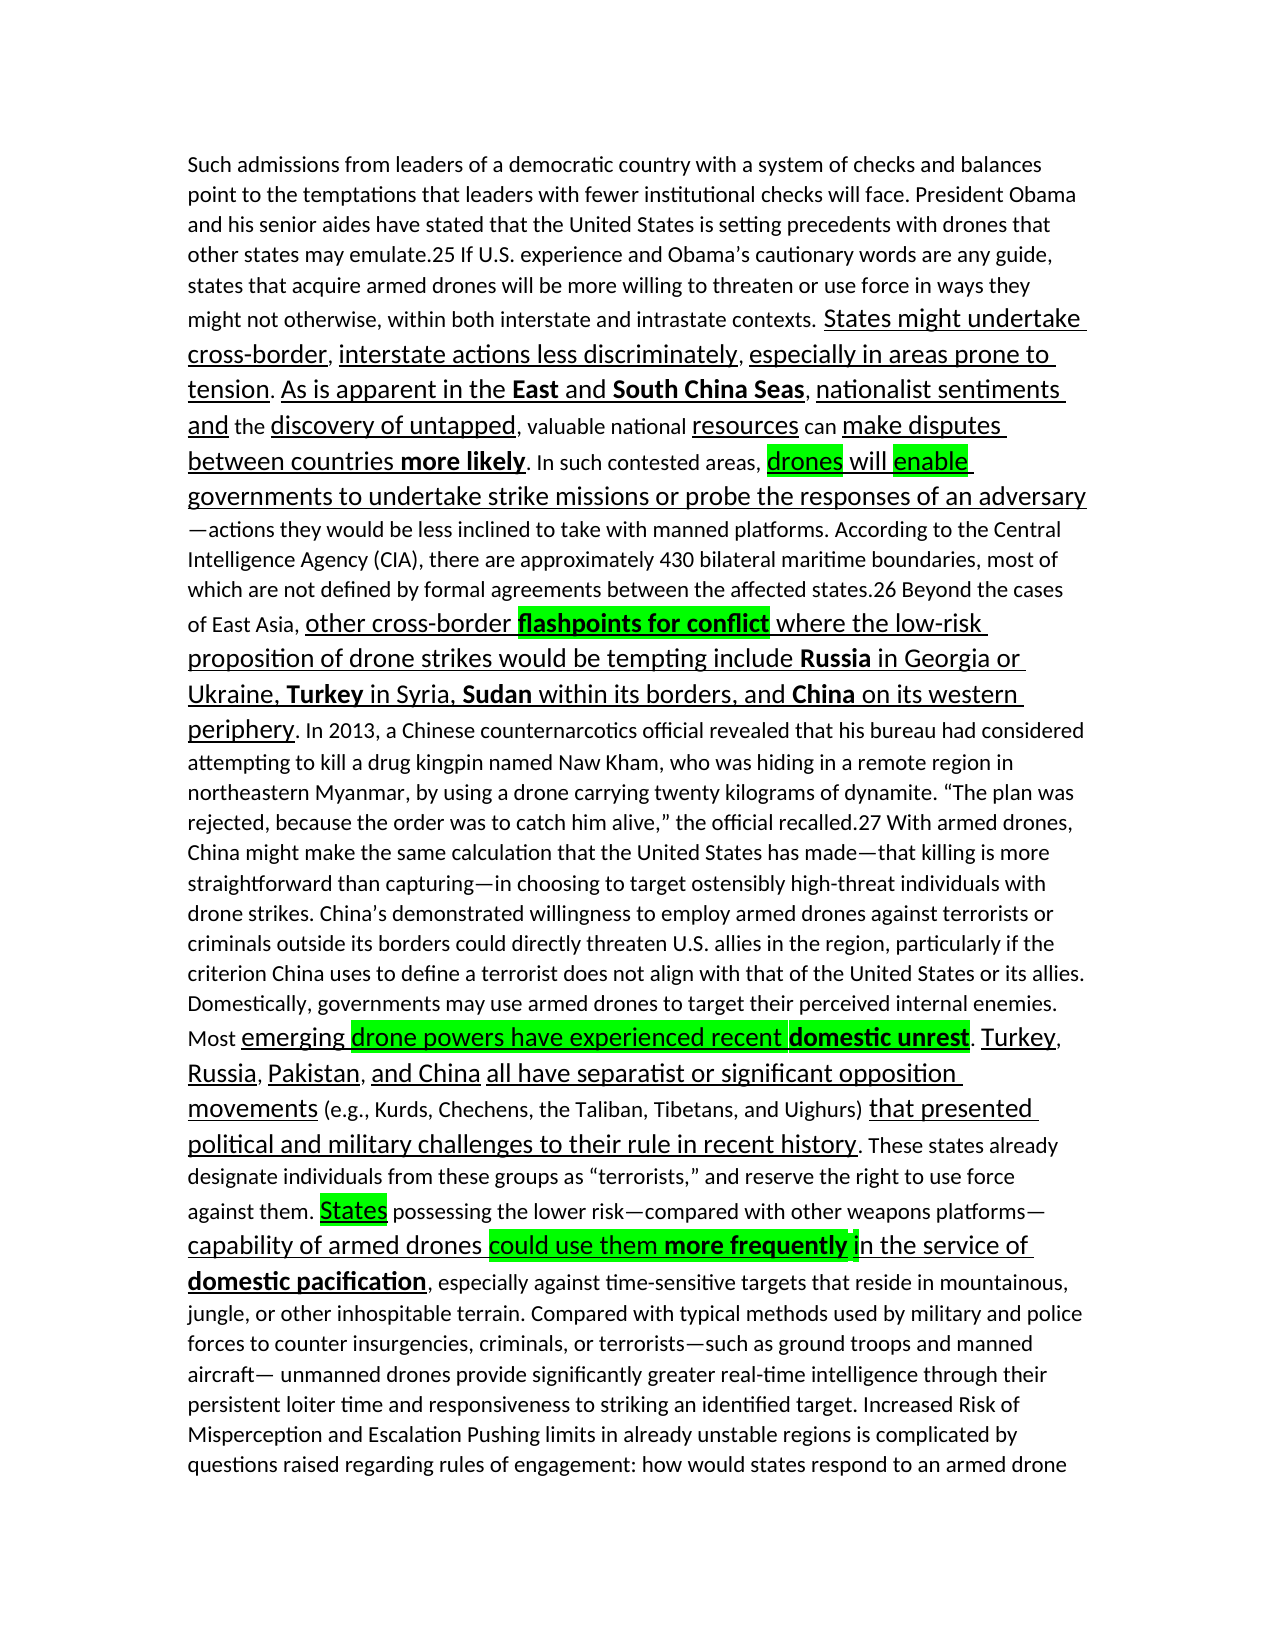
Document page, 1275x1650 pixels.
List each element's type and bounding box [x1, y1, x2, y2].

text [187, 150, 1087, 508]
text [187, 509, 1087, 1478]
